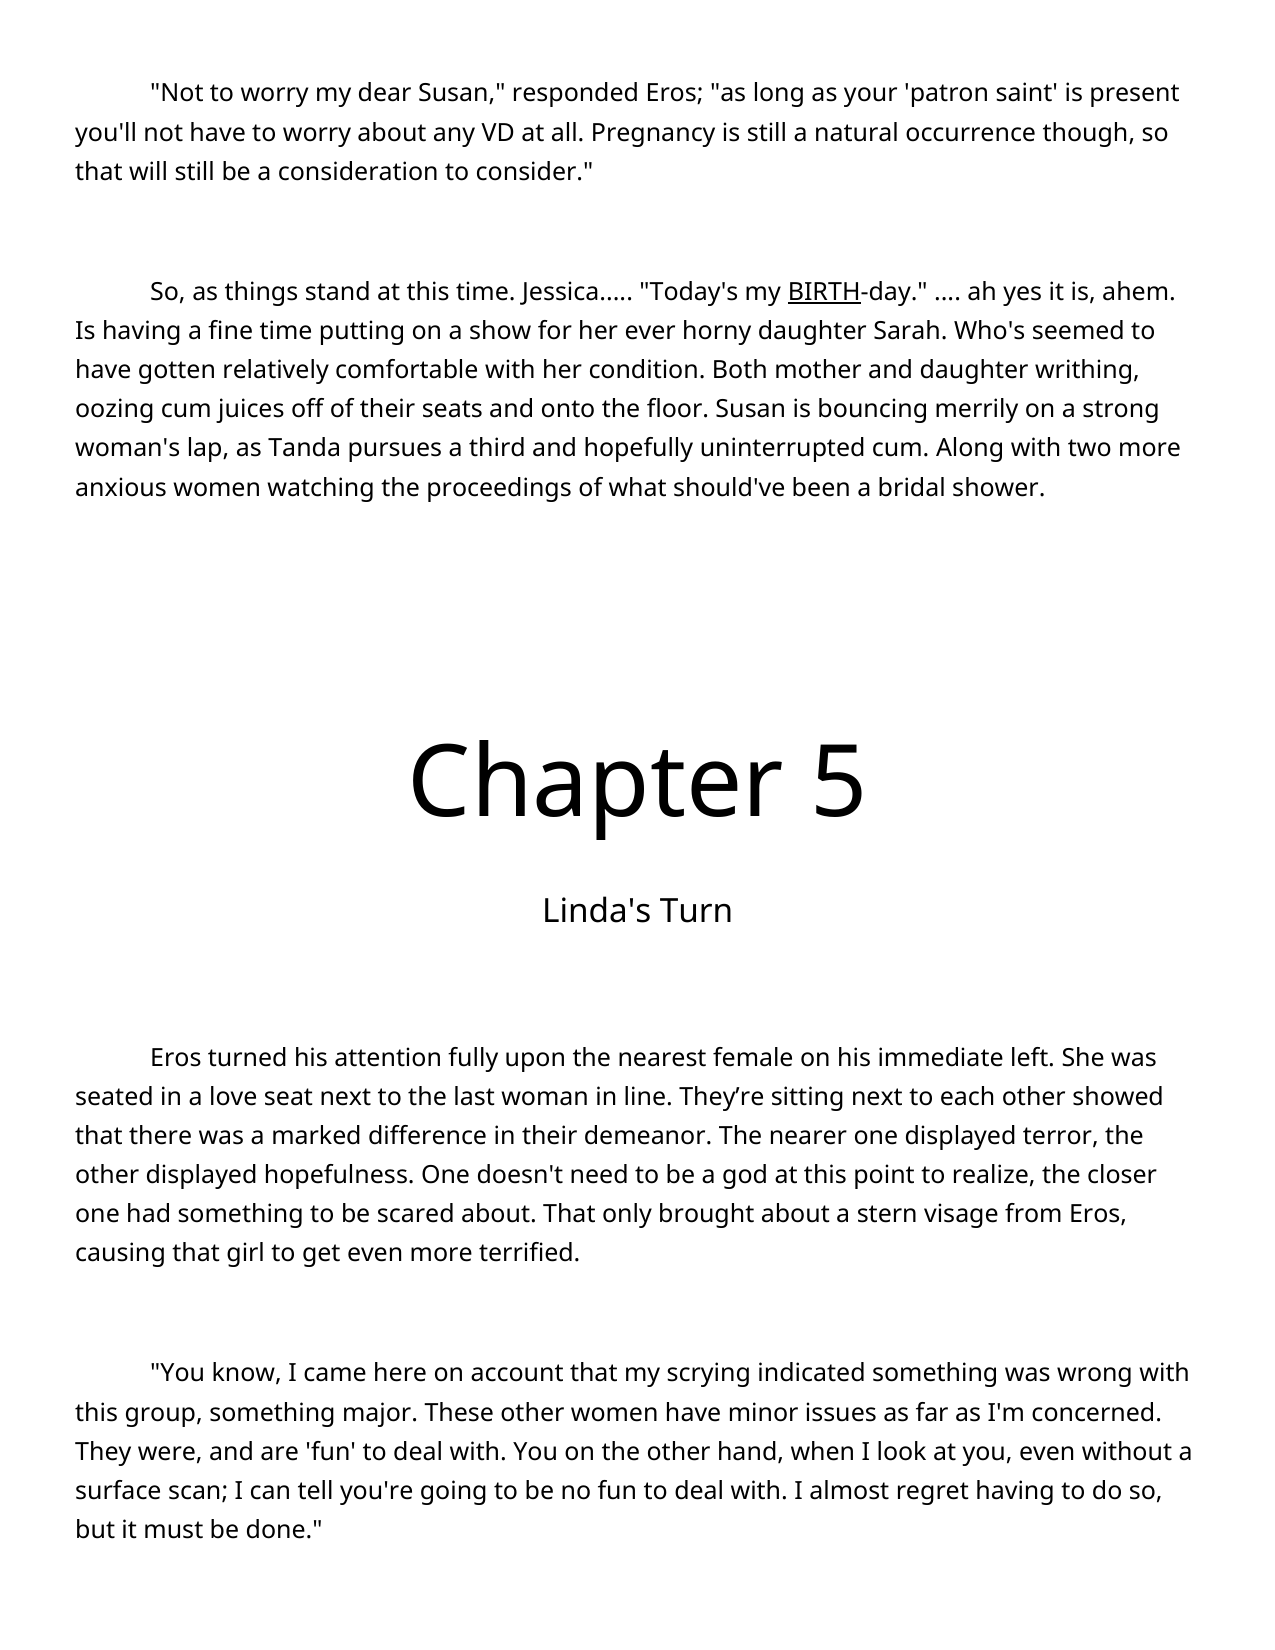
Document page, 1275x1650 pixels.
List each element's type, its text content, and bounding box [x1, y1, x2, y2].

text So, as things stand at this time. Jessica..... "Today's my BIRTH-day." .... ah yes it is, ahem. Is having a fine time putting on a show for her ever horny daughter Sarah. Who's seemed to have gotten relatively comfortable with her condition. Both mother and daughter writhing, oozing cum juices off of their seats and onto the floor. Susan is bouncing merrily on a strong woman's lap, as Tanda pursues a third and hopefully uninterrupted cum. Along with two more anxious women watching the proceedings of what should've been a bridal shower. [75, 273, 1200, 503]
text Chapter 5 [75, 709, 1200, 845]
text Eros turned his attention fully upon the nearest female on his immediate left. She was seated in a love seat next to the last woman in line. They’re sitting next to each other showed that there was a marked difference in their demeanor. The nearer one displayed terror, the other displayed hopefulness. One doesn't need to be a god at this point to realize, the closer one had something to be scared about. That only brought about a stern visage from Eros, causing that girl to get even more terrified. [75, 1039, 1200, 1269]
text "You know, I came here on account that my scrying indicated something was wrong with this group, something major. These other women have minor issues as far as I'm concerned. They were, and are 'fun' to deal with. You on the other hand, when I look at you, even without a surface scan; I can tell you're going to be no fun to deal with. I almost regret having to do so, but it must be done." [75, 1355, 1200, 1546]
text "Not to worry my dear Susan," responded Eros; "as long as your 'patron saint' is present you'll not have to worry about any VD at all. Pregnancy is still a natural occurrence though, so that will still be a consideration to consider." [75, 75, 1200, 187]
text Linda's Turn [75, 887, 1200, 932]
